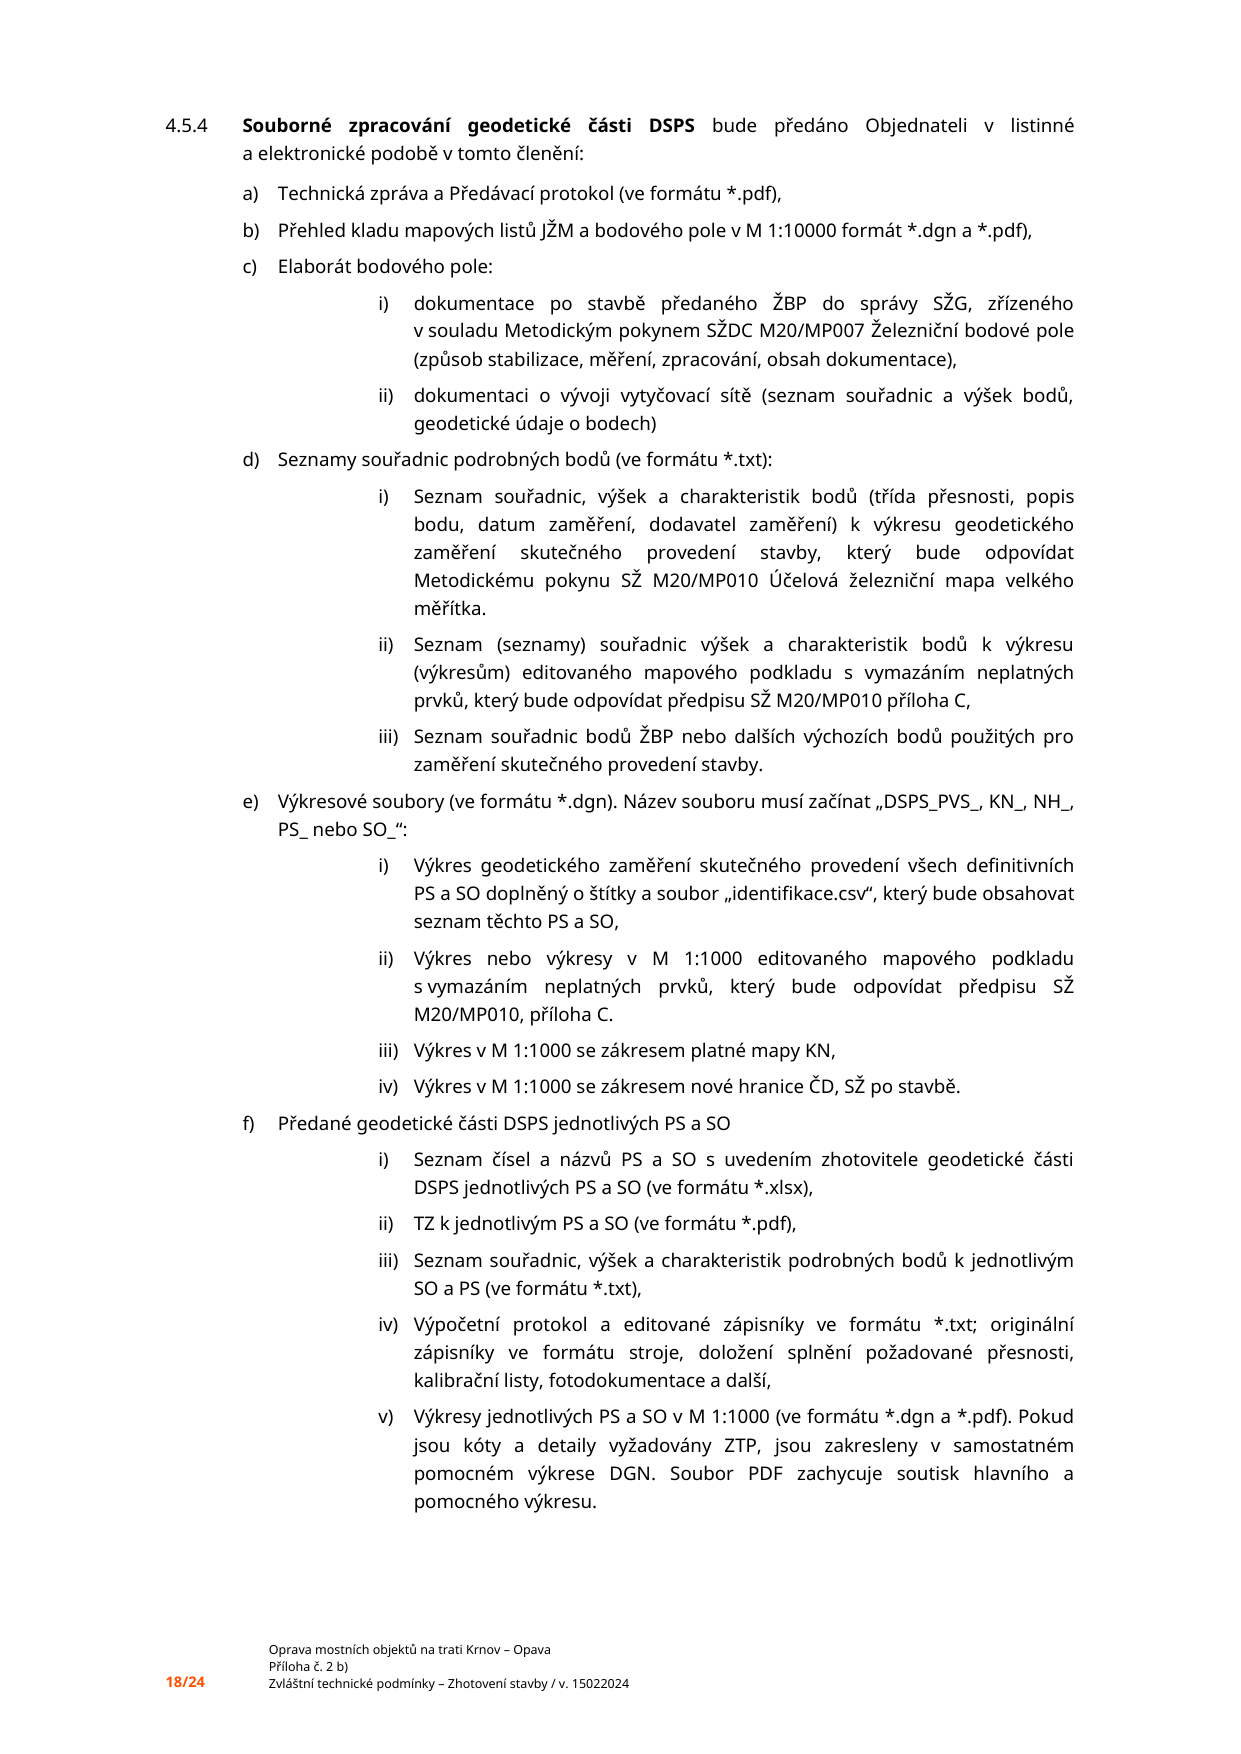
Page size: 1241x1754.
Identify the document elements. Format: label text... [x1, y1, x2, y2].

list Seznam čísel a názvů PS a SO s uvedením zhotovitele geodetické části DSPS jednotlivých PS a SO (ve formátu *.xlsx), [378, 1146, 1075, 1200]
list Výkres v M 1:1000 se zákresem nové hranice ČD, SŽ po stavbě. [378, 1074, 1075, 1099]
list Seznam souřadnic, výšek a charakteristik bodů (třída přesnosti, popis bodu, datum zaměření, dodavatel zaměření) k výkresu geodetického zaměření skutečného provedení stavby, který bude odpovídat Metodickému pokynu SŽ M20/MP010 Účelová železniční mapa velkého měřítka. [378, 483, 1075, 621]
list Výpočetní protokol a editované zápisníky ve formátu *.txt; originální zápisníky ve formátu stroje, doložení splnění požadované přesnosti, kalibrační listy, fotodokumentace a další, [378, 1311, 1075, 1393]
list Seznam souřadnic, výšek a charakteristik podrobných bodů k jednotlivým SO a PS (ve formátu *.txt), [378, 1247, 1075, 1301]
list Výkres v M 1:1000 se zákresem platné mapy KN, [378, 1037, 1075, 1063]
list Výkresové soubory (ve formátu *.dgn). Název souboru musí začínat „DSPS_PVS_, KN_, NH_, PS_ nebo SO_“: [242, 788, 1075, 842]
list Elaborát bodového pole: [242, 253, 1075, 279]
list Technická zpráva a Předávací protokol (ve formátu *.pdf), [242, 181, 1075, 206]
text Souborné zpracování geodetické části DSPS bude předáno Objednateli v listinné a elektronické podobě v tomto členění: [165, 112, 1075, 166]
list Výkres nebo výkresy v M 1:1000 editovaného mapového podkladu s vymazáním neplatných prvků, který bude odpovídat předpisu SŽ M20/MP010, příloha C. [378, 945, 1075, 1026]
list Výkres geodetického zaměření skutečného provedení všech definitivních PS a SO doplněný o štítky a soubor „identifikace.csv“, který bude obsahovat seznam těchto PS a SO, [378, 852, 1075, 934]
list Přehled kladu mapových listů JŽM a bodového pole v M 1:10000 formát *.dgn a *.pdf), [242, 217, 1075, 243]
list Výkresy jednotlivých PS a SO v M 1:1000 (ve formátu *.dgn a *.pdf). Pokud jsou kóty a detaily vyžadovány ZTP, jsou zakresleny v samostatném pomocném výkrese DGN. Soubor PDF zachycuje soutisk hlavního a pomocného výkresu. [378, 1404, 1075, 1513]
list Seznam (seznamy) souřadnic výšek a charakteristik bodů k výkresu (výkresům) editovaného mapového podkladu s vymazáním neplatných prvků, který bude odpovídat předpisu SŽ M20/MP010 příloha C, [378, 631, 1075, 713]
list TZ k jednotlivým PS a SO (ve formátu *.pdf), [378, 1211, 1075, 1236]
list dokumentaci o vývoji vytyčovací sítě (seznam souřadnic a výšek bodů, geodetické údaje o bodech) [378, 382, 1075, 436]
list Předané geodetické části DSPS jednotlivých PS a SO [242, 1110, 1075, 1136]
list dokumentace po stavbě předaného ŽBP do správy SŽG, zřízeného v souladu Metodickým pokynem SŽDC M20/MP007 Železniční bodové pole (způsob stabilizace, měření, zpracování, obsah dokumentace), [378, 290, 1075, 371]
list Seznamy souřadnic podrobných bodů (ve formátu *.txt): [242, 447, 1075, 472]
list Seznam souřadnic bodů ŽBP nebo dalších výchozích bodů použitých pro zaměření skutečného provedení stavby. [378, 724, 1075, 777]
